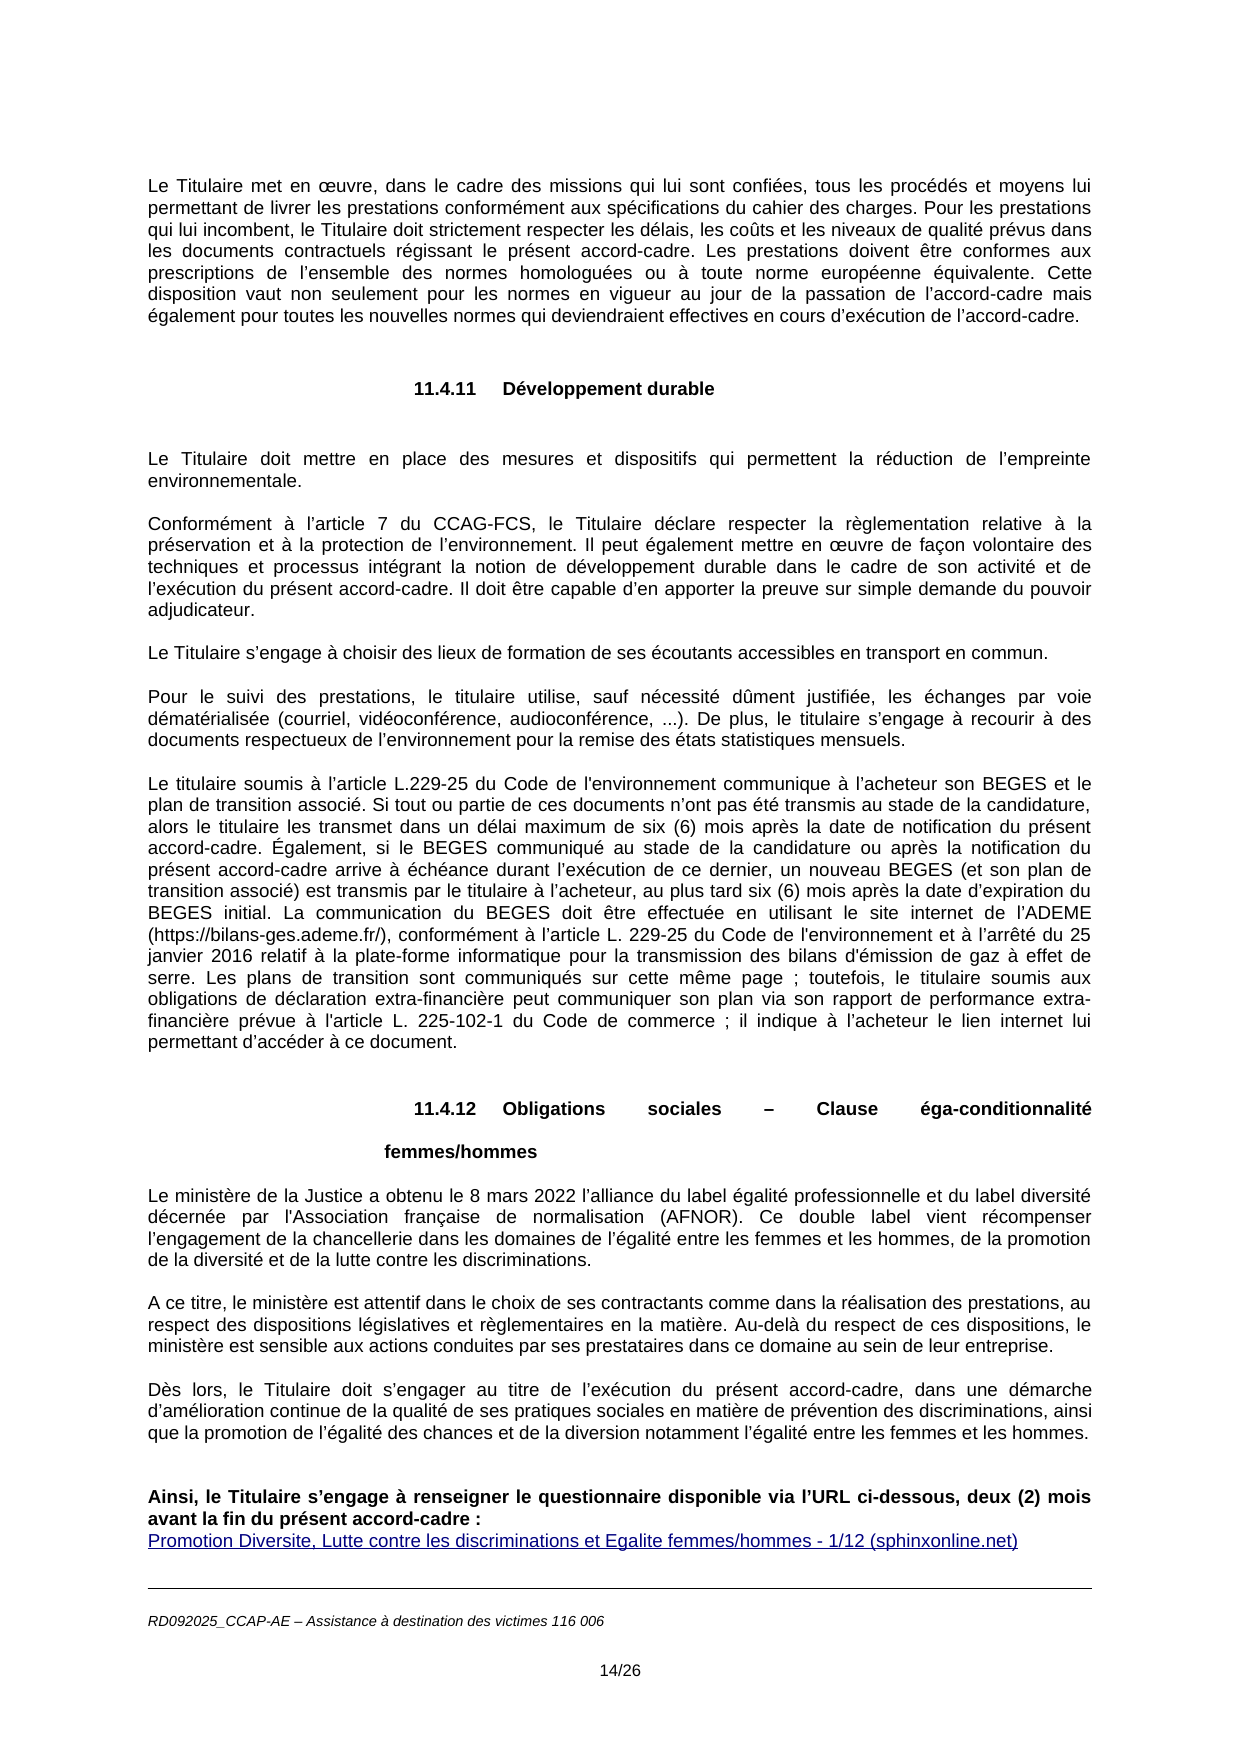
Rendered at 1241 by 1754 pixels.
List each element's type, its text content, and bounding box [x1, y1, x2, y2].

text Dès lors, le Titulaire doit s’engager au titre de l’exécution du présent accord-cadre, dans une démarche d’amélioration continue de la qualité de ses pratiques sociales en matière de prévention des discriminations, ainsi que la promotion de l’égalité des chances et de la diversion notamment l’égalité entre les femmes et les hommes. [148, 1378, 1092, 1443]
text Le titulaire soumis à l’article L.229-25 du Code de l'environnement communique à l’acheteur son BEGES et le plan de transition associé. Si tout ou partie de ces documents n’ont pas été transmis au stade de la candidature, alors le titulaire les transmet dans un délai maximum de six (6) mois après la date de notification du présent accord-cadre. Également, si le BEGES communiqué au stade de la candidature ou après la notification du présent accord-cadre arrive à échéance durant l’exécution de ce dernier, un nouveau BEGES (et son plan de transition associé) est transmis par le titulaire à l’acheteur, au plus tard six (6) mois après la date d’expiration du BEGES initial. La communication du BEGES doit être effectuée en utilisant le site internet de l’ADEME (https://bilans-ges.ademe.fr/), conformément à l’article L. 229-25 du Code de l'environnement et à l’arrêté du 25 janvier 2016 relatif à la plate-forme informatique pour la transmission des bilans d'émission de gaz à effet de serre. Les plans de transition sont communiqués sur cette même page ; toutefois, le titulaire soumis aux obligations de déclaration extra-financière peut communiquer son plan via son rapport de performance extra-financière prévue à l'article L. 225-102-1 du Code de commerce ; il indique à l’acheteur le lien internet lui permettant d’accéder à ce document. [148, 772, 1092, 1053]
text Promotion Diversite, Lutte contre les discriminations et Egalite femmes/hommes - 1/12 (sphinxonline.net) [148, 1529, 1092, 1551]
text Le Titulaire doit mettre en place des mesures et dispositifs qui permettent la réduction de l’empreinte environnementale. [148, 448, 1092, 491]
subtitle Obligations sociales – Clause éga-conditionnalité femmes/hommes [384, 1098, 1092, 1163]
subtitle Développement durable [384, 377, 1092, 399]
text Le Titulaire s’engage à choisir des lieux de formation de ses écoutants accessibles en transport en commun. [148, 642, 1092, 664]
text Ainsi, le Titulaire s’engage à renseigner le questionnaire disponible via l’URL ci-dessous, deux (2) mois avant la fin du présent accord-cadre : [148, 1486, 1092, 1529]
text Le Titulaire met en œuvre, dans le cadre des missions qui lui sont confiées, tous les procédés et moyens lui permettant de livrer les prestations conformément aux spécifications du cahier des charges. Pour les prestations qui lui incombent, le Titulaire doit strictement respecter les délais, les coûts et les niveaux de qualité prévus dans les documents contractuels régissant le présent accord-cadre. Les prestations doivent être conformes aux prescriptions de l’ensemble des normes homologuées ou à toute norme européenne équivalente. Cette disposition vaut non seulement pour les normes en vigueur au jour de la passation de l’accord-cadre mais également pour toutes les nouvelles normes qui deviendraient effectives en cours d’exécution de l’accord-cadre. [148, 175, 1092, 326]
text Pour le suivi des prestations, le titulaire utilise, sauf nécessité dûment justifiée, les échanges par voie dématérialisée (courriel, vidéoconférence, audioconférence, ...). De plus, le titulaire s’engage à recourir à des documents respectueux de l’environnement pour la remise des états statistiques mensuels. [148, 686, 1092, 750]
text A ce titre, le ministère est attentif dans le choix de ses contractants comme dans la réalisation des prestations, au respect des dispositions législatives et règlementaires en la matière. Au-delà du respect de ces dispositions, le ministère est sensible aux actions conduites par ses prestataires dans ce domaine au sein de leur entreprise. [148, 1292, 1092, 1357]
text Le ministère de la Justice a obtenu le 8 mars 2022 l’alliance du label égalité professionnelle et du label diversité décernée par l'Association française de normalisation (AFNOR). Ce double label vient récompenser l’engagement de la chancellerie dans les domaines de l’égalité entre les femmes et les hommes, de la promotion de la diversité et de la lutte contre les discriminations. [148, 1184, 1092, 1271]
text Conformément à l’article 7 du CCAG-FCS, le Titulaire déclare respecter la règlementation relative à la préservation et à la protection de l’environnement. Il peut également mettre en œuvre de façon volontaire des techniques et processus intégrant la notion de développement durable dans le cadre de son activité et de l’exécution du présent accord-cadre. Il doit être capable d’en apporter la preuve sur simple demande du pouvoir adjudicateur. [148, 513, 1092, 620]
